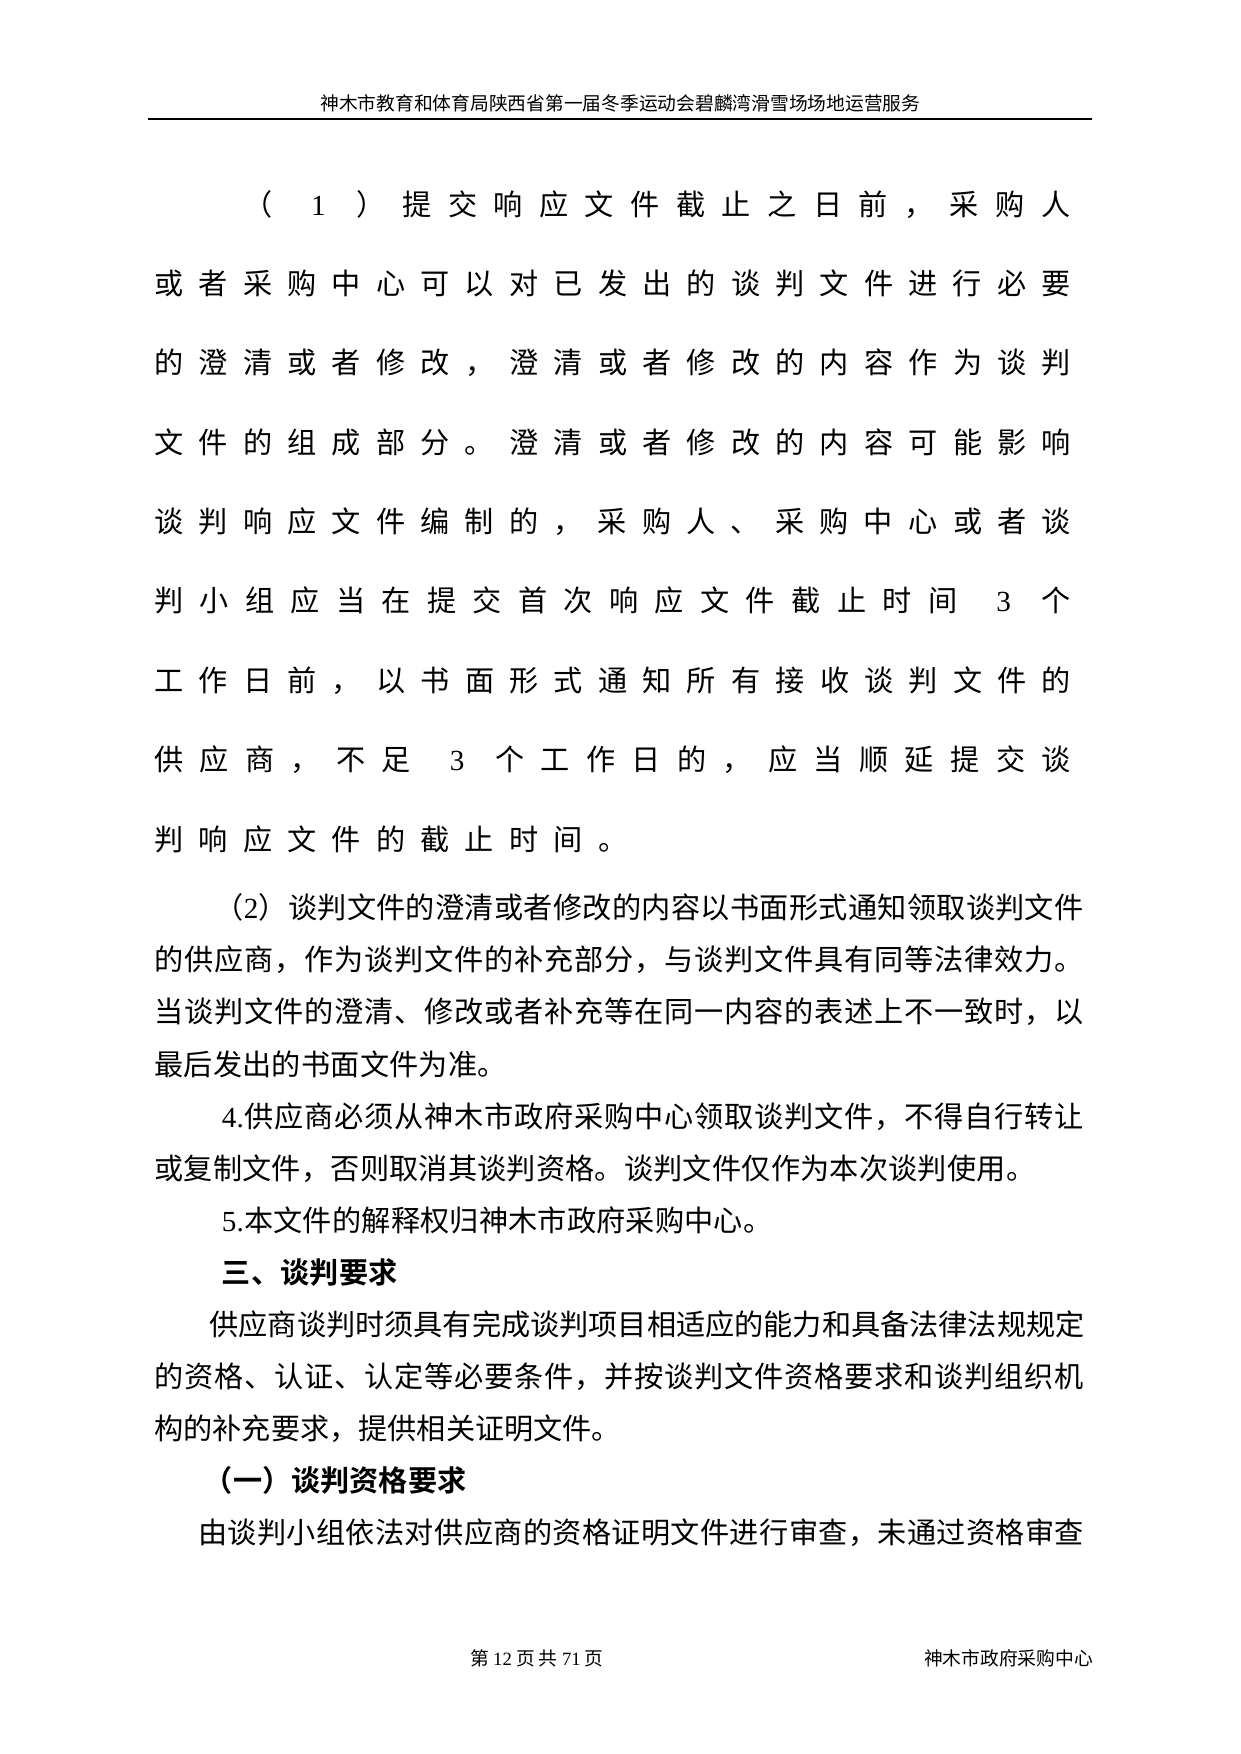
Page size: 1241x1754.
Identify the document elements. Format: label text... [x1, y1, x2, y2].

text 4.供应商必须从神木市政府采购中心领取谈判文件，不得自行转让或复制文件，否则取消其谈判资格。谈判文件仅作为本次谈判使用。 [154, 1085, 1086, 1189]
text （1）提交响应文件截止之日前，采购人或者采购中心可以对已发出的谈判文件进行必要的澄清或者修改，澄清或者修改的内容作为谈判文件的组成部分。澄清或者修改的内容可能影响谈判响应文件编制的，采购人、采购中心或者谈判小组应当在提交首次响应文件截止时间3个工作日前，以书面形式通知所有接收谈判文件的供应商，不足3个工作日的，应当顺延提交谈判响应文件的截止时间。 [154, 163, 1086, 877]
text 三、谈判要求 [154, 1242, 1086, 1294]
text 5.本文件的解释权归神木市政府采购中心。 [154, 1189, 1086, 1242]
list 谈判资格要求 [154, 1450, 1086, 1502]
text 供应商谈判时须具有完成谈判项目相适应的能力和具备法律法规规定的资格、认证、认定等必要条件，并按谈判文件资格要求和谈判组织机构的补充要求，提供相关证明文件。 [154, 1294, 1086, 1450]
text （2）谈判文件的澄清或者修改的内容以书面形式通知领取谈判文件的供应商，作为谈判文件的补充部分，与谈判文件具有同等法律效力。当谈判文件的澄清、修改或者补充等在同一内容的表述上不一致时，以最后发出的书面文件为准。 [154, 877, 1086, 1085]
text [154, 1502, 1086, 1554]
